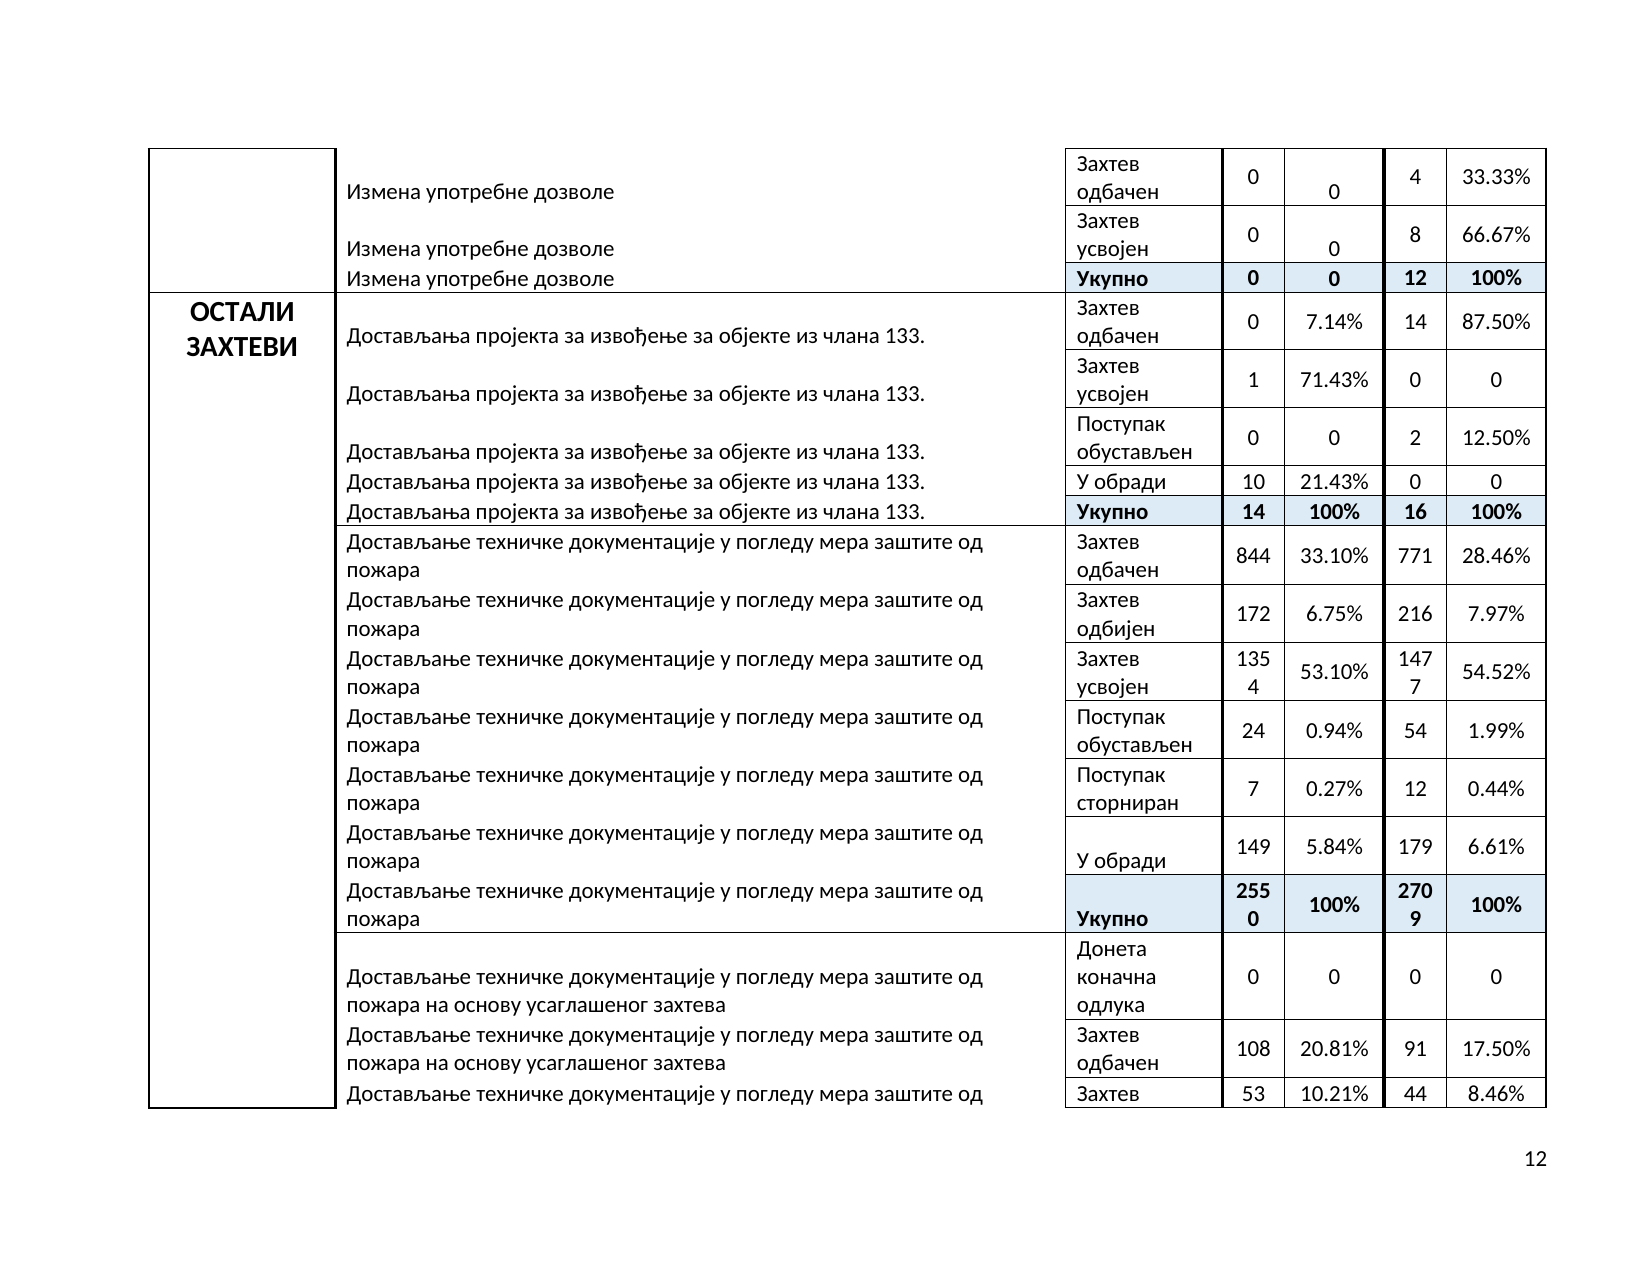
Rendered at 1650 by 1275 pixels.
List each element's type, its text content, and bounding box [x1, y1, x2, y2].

table_cell 28.46% [1447, 526, 1545, 583]
table_cell 7 [1224, 759, 1284, 816]
table_cell 33.10% [1285, 526, 1382, 583]
table_cell 1.99% [1447, 701, 1545, 758]
table_cell 53 [1224, 1078, 1284, 1107]
table_cell 12 [1386, 263, 1446, 292]
table_cell 771 [1386, 526, 1446, 583]
table_cell 71.43% [1285, 350, 1382, 407]
table_cell 12 [1386, 759, 1446, 816]
table_cell 6.75% [1285, 585, 1382, 642]
table_cell Захтев одбијен [1066, 585, 1221, 642]
table_cell 10.21% [1285, 1078, 1382, 1107]
table_cell Достављања пројекта за извођење за објекте из члана 133. [337, 349, 1065, 407]
table_cell 179 [1386, 817, 1446, 874]
table_cell 54.52% [1447, 643, 1545, 700]
table_cell 0 [1447, 466, 1545, 495]
table_cell Донета коначна одлука [1066, 933, 1221, 1018]
table_cell 844 [1224, 526, 1284, 583]
table_cell 12.50% [1447, 408, 1545, 465]
table_cell Достављање техничке документације у погледу мера заштите од пожара [337, 700, 1065, 758]
table_cell 0.27% [1285, 759, 1382, 816]
table_cell 87.50% [1447, 293, 1545, 349]
table_cell 54 [1386, 701, 1446, 758]
table_cell Достављања пројекта за извођење за објекте из члана 133. [337, 407, 1065, 465]
table_cell 0 [1224, 408, 1284, 465]
table_cell 7.97% [1447, 585, 1545, 642]
table_cell Захтев одбијен [1066, 1078, 1221, 1107]
table_cell Укупно [1066, 875, 1221, 932]
table_cell 66.67% [1447, 206, 1545, 262]
table_cell 21.43% [1285, 466, 1382, 495]
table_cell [337, 148, 1065, 205]
table_cell 0 [1447, 933, 1545, 1018]
table_cell 100% [1285, 875, 1382, 932]
table_cell 8 [1386, 206, 1446, 262]
table_cell 44 [1386, 1078, 1446, 1107]
table_cell 53.10% [1285, 643, 1382, 700]
table_cell 0 [1285, 206, 1382, 262]
table_cell Захтев одбачен [1066, 293, 1221, 349]
table_cell Достављање техничке документације у погледу мера заштите од пожара [337, 642, 1065, 700]
table_cell Достављања пројекта за извођење за објекте из члана 133. [337, 495, 1065, 525]
table_cell 10 [1224, 466, 1284, 495]
table_cell 2709 [1386, 875, 1446, 932]
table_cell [337, 1077, 1065, 1107]
table_cell 0 [1386, 933, 1446, 1018]
table_cell 91 [1386, 1020, 1446, 1077]
table_cell 108 [1224, 1020, 1284, 1077]
table_cell Измена употребне дозволе [337, 262, 1065, 292]
table_cell 1477 [1386, 643, 1446, 700]
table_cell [337, 1019, 1065, 1077]
table_cell 172 [1224, 585, 1284, 642]
table_cell 5.84% [1285, 817, 1382, 874]
table_cell 1 [1224, 350, 1284, 407]
table_cell Укупно [1066, 496, 1221, 525]
table_cell Захтев одбачен [1066, 1020, 1221, 1077]
table_cell 0 [1386, 466, 1446, 495]
table_cell Захтев одбачен [1066, 526, 1221, 583]
table_cell 100% [1447, 875, 1545, 932]
table_cell Достављање техничке документације у погледу мера заштите од пожара [337, 584, 1065, 642]
table_cell 14 [1224, 496, 1284, 525]
table_cell Достављање техничке документације у погледу мера заштите од пожара [337, 526, 1065, 583]
table_cell 0 [1224, 933, 1284, 1018]
table_cell 24 [1224, 701, 1284, 758]
table_cell 0 [1386, 350, 1446, 407]
table_cell 0.44% [1447, 759, 1545, 816]
table_cell 0 [1285, 408, 1382, 465]
table_cell У обради [1066, 466, 1221, 495]
table_cell Достављање техничке документације у погледу мера заштите од пожара [337, 816, 1065, 874]
table_cell Поступак сторниран [1066, 759, 1221, 816]
table_cell 2550 [1224, 875, 1284, 932]
table_cell Укупно [1066, 263, 1221, 292]
table_cell 0 [1224, 206, 1284, 262]
table_cell 4 [1386, 149, 1446, 205]
table_cell Поступак обустављен [1066, 408, 1221, 465]
table_cell Захтев усвојен [1066, 643, 1221, 700]
table_cell Захтев усвојен [1066, 206, 1221, 262]
table_cell 14 [1386, 293, 1446, 349]
table_cell Захтев одбачен [1066, 149, 1221, 205]
table_cell 16 [1386, 496, 1446, 525]
table_cell 100% [1447, 263, 1545, 292]
table_cell 0.94% [1285, 701, 1382, 758]
table_cell 0 [1224, 149, 1284, 205]
table_cell 149 [1224, 817, 1284, 874]
table_cell 8.46% [1447, 1078, 1545, 1107]
table_cell Достављање техничке документације у погледу мера заштите од пожара [337, 758, 1065, 816]
table_cell 0 [1447, 350, 1545, 407]
table_cell Достављање техничке документације у погледу мера заштите од пожара на основу усаглашеног захтева [337, 933, 1065, 1018]
table_cell Измена употребне дозволе [337, 205, 1065, 262]
table_cell Захтев усвојен [1066, 350, 1221, 407]
table_cell Достављања пројекта за извођење за објекте из члана 133. [337, 465, 1065, 495]
table_cell 0 [1224, 263, 1284, 292]
table_cell 17.50% [1447, 1020, 1545, 1077]
table_cell 216 [1386, 585, 1446, 642]
table_cell Поступак обустављен [1066, 701, 1221, 758]
table_cell 2 [1386, 408, 1446, 465]
table_cell Достављања пројекта за извођење за објекте из члана 133. [337, 293, 1065, 349]
table_cell 100% [1285, 496, 1382, 525]
table_cell 6.61% [1447, 817, 1545, 874]
table_cell 0 [1285, 933, 1382, 1018]
table_cell 0 [1285, 263, 1382, 292]
table_cell У обради [1066, 817, 1221, 874]
table_cell 7.14% [1285, 293, 1382, 349]
table_cell 1354 [1224, 643, 1284, 700]
table_cell Достављање техничке документације у погледу мера заштите од пожара [337, 874, 1065, 932]
table_cell 0 [1224, 293, 1284, 349]
table_cell 20.81% [1285, 1020, 1382, 1077]
table_cell 33.33% [1447, 149, 1545, 205]
table_cell ОСТАЛИ ЗАХТЕВИ [150, 293, 334, 1107]
table_cell 0 [1285, 149, 1382, 205]
table_cell 100% [1447, 496, 1545, 525]
